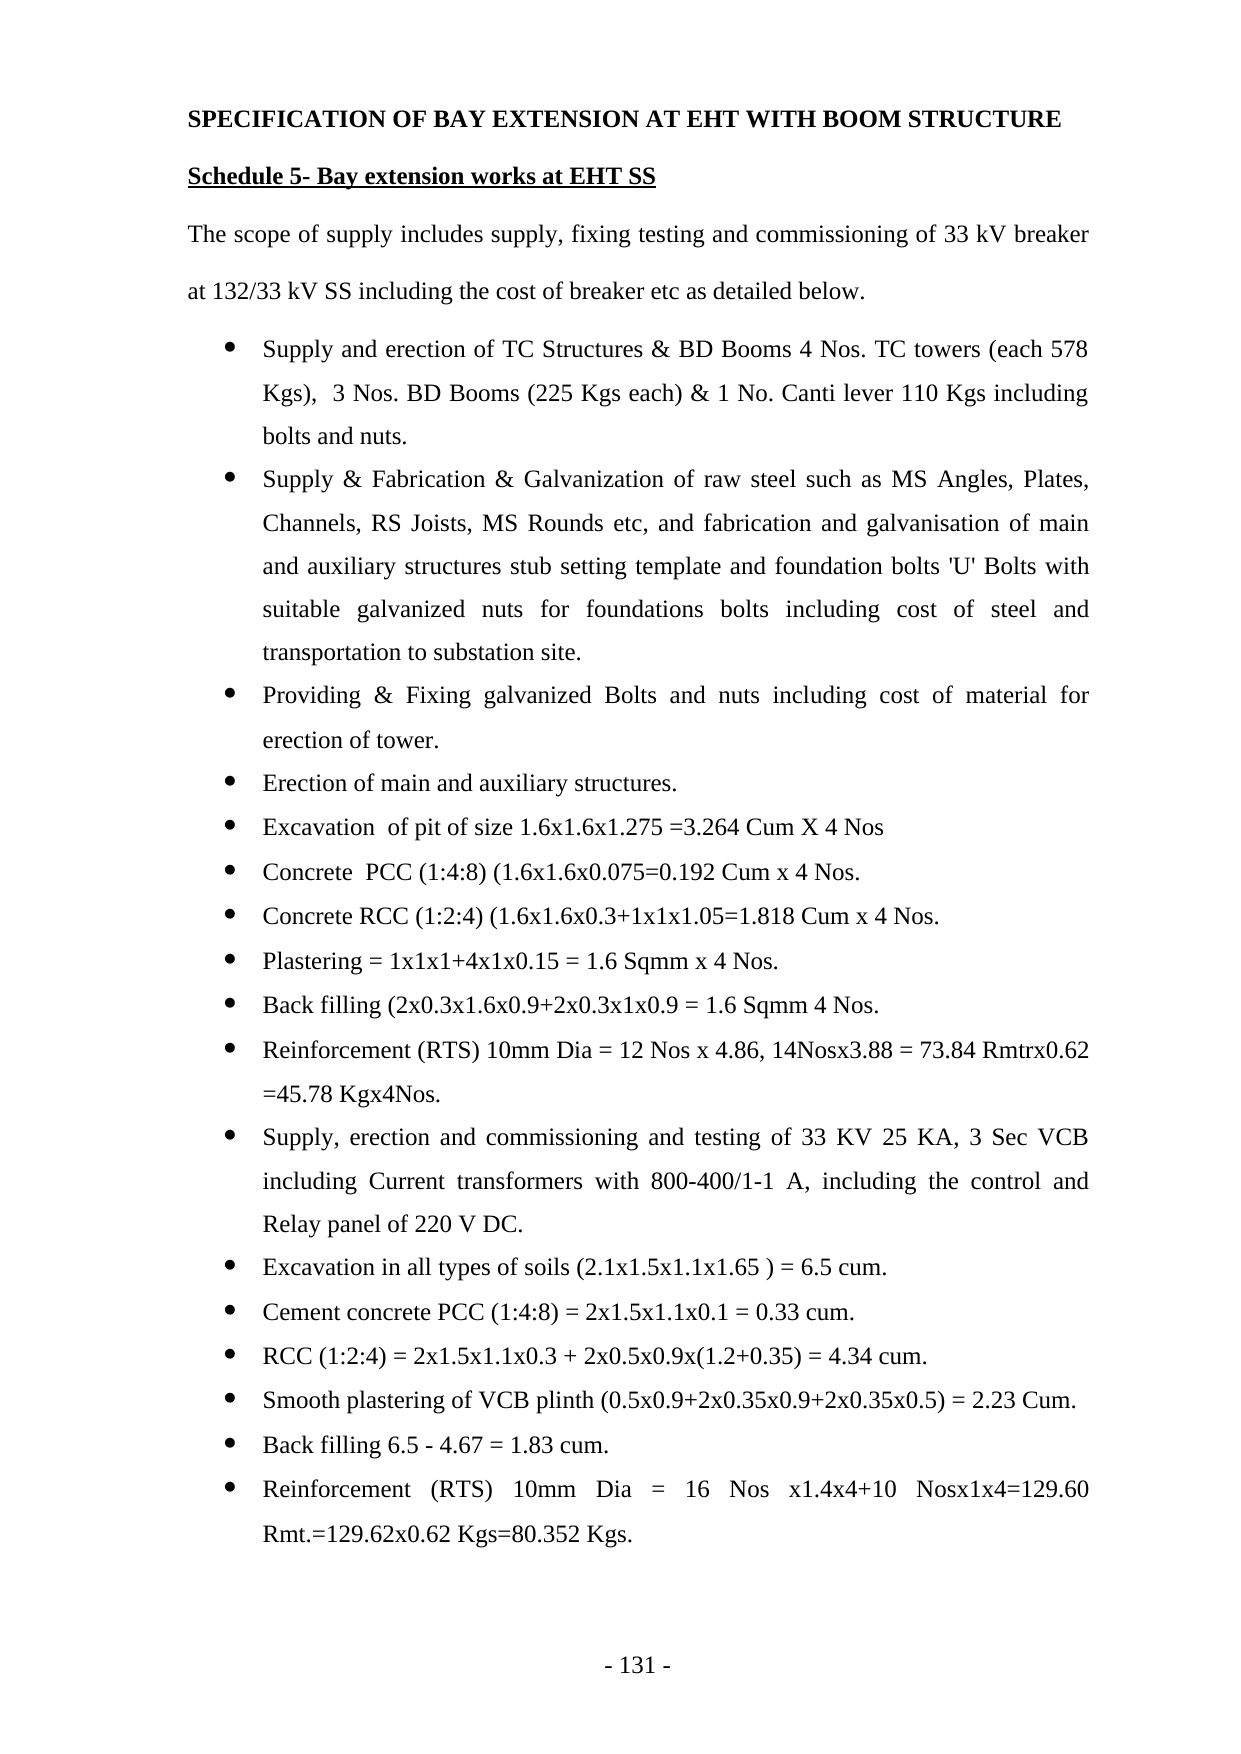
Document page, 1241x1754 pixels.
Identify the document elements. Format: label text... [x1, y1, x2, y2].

text The scope of supply includes supply, fixing testing and commissioning of 33 kV breaker at 132/33 kV SS including the cost of breaker etc as detailed below. [187, 219, 1090, 305]
list Supply & Fabrication & Galvanization of raw steel such as MS Angles, Plates, Channels, RS Joists, MS Rounds etc, and fabrication and galvanisation of main and auxiliary structures stub setting template and foundation bolts 'U' Bolts with suitable galvanized nuts for foundations bolts including cost of steel and transportation to substation site. [225, 464, 1090, 666]
list Reinforcement (RTS) 10mm Dia = 16 Nos x1.4x4+10 Nosx1x4=129.60 Rmt.=129.62x0.62 Kgs=80.352 Kgs. [225, 1474, 1090, 1547]
text Schedule 5- Bay extension works at EHT SS [187, 161, 1090, 190]
list Back filling 6.5 - 4.67 = 1.83 cum. [225, 1430, 1090, 1460]
list Cement concrete PCC (1:4:8) = 2x1.5x1.1x0.1 = 0.33 cum. [225, 1297, 1090, 1326]
list Excavation in all types of soils (2.1x1.5x1.1x1.65 ) = 6.5 cum. [225, 1252, 1090, 1282]
list Reinforcement (RTS) 10mm Dia = 12 Nos x 4.86, 14Nosx3.88 = 73.84 Rmtrx0.62 =45.78 Kgx4Nos. [225, 1035, 1090, 1107]
list Smooth plastering of VCB plinth (0.5x0.9+2x0.35x0.9+2x0.35x0.5) = 2.23 Cum. [225, 1386, 1090, 1415]
list Back filling (2x0.3x1.6x0.9+2x0.3x1x0.9 = 1.6 Sqmm 4 Nos. [225, 990, 1090, 1020]
list Concrete RCC (1:2:4) (1.6x1.6x0.3+1x1x1.05=1.818 Cum x 4 Nos. [225, 901, 1090, 931]
list Supply, erection and commissioning and testing of 33 KV 25 KA, 3 Sec VCB including Current transformers with 800-400/1-1 A, including the control and Relay panel of 220 V DC. [225, 1122, 1090, 1238]
list Excavation of pit of size 1.6x1.6x1.275 =3.264 Cum X 4 Nos [225, 812, 1090, 842]
list Providing & Fixing galvanized Bolts and nuts including cost of material for erection of tower. [225, 681, 1090, 753]
list RCC (1:2:4) = 2x1.5x1.1x0.3 + 2x0.5x0.9x(1.2+0.35) = 4.34 cum. [225, 1341, 1090, 1371]
text SPECIFICATION OF BAY EXTENSION AT EHT WITH BOOM STRUCTURE [187, 104, 1090, 132]
list Supply and erection of TC Structures & BD Booms 4 Nos. TC towers (each 578 Kgs), 3 Nos. BD Booms (225 Kgs each) & 1 No. Canti lever 110 Kgs including bolts and nuts. [225, 334, 1090, 450]
list Concrete PCC (1:4:8) (1.6x1.6x0.075=0.192 Cum x 4 Nos. [225, 857, 1090, 886]
list Plastering = 1x1x1+4x1x0.15 = 1.6 Sqmm x 4 Nos. [225, 946, 1090, 975]
list Erection of main and auxiliary structures. [225, 768, 1090, 797]
